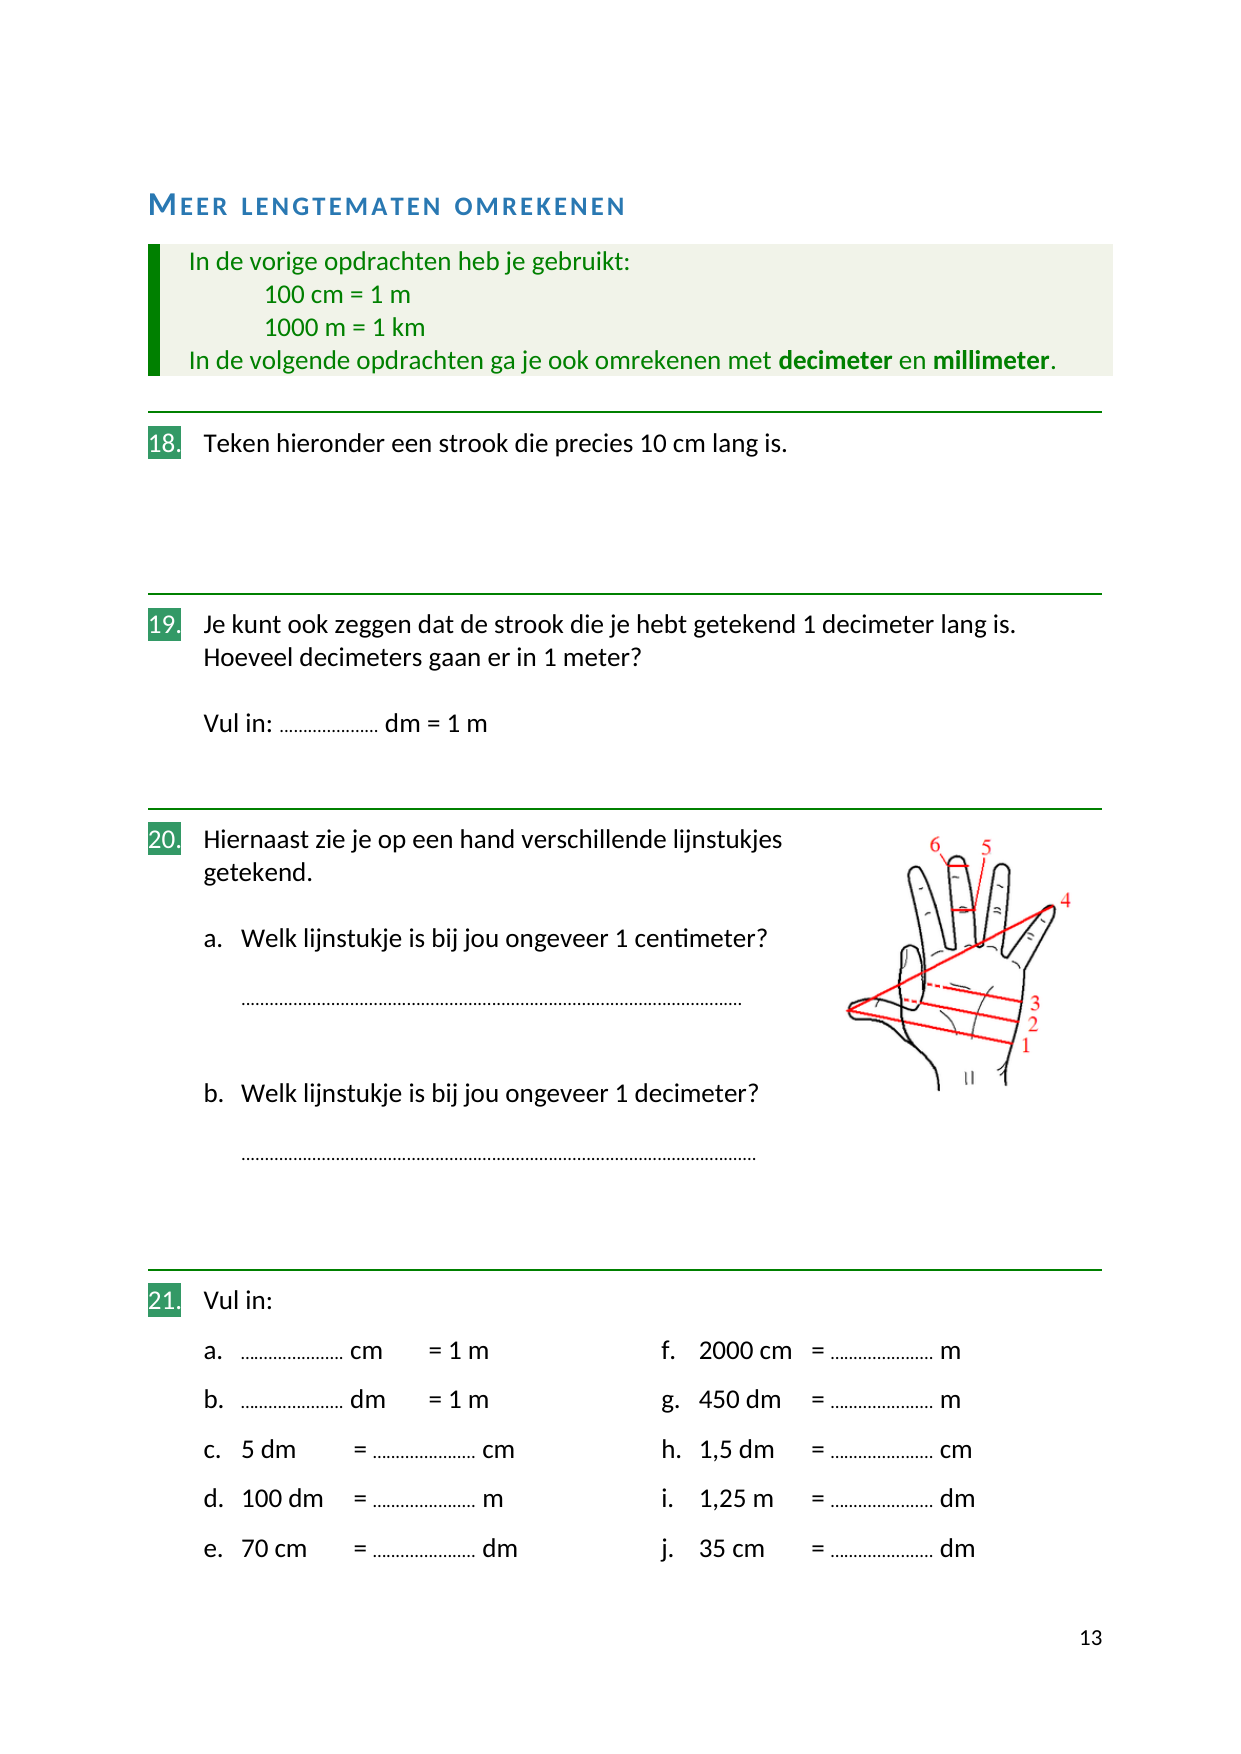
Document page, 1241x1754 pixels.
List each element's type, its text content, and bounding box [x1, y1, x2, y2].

table_header Hiernaast zie je op een hand verschillende lijnstukjes getekend. Welk lijnstukje is bij jou ongeveer 1 centimeter? .......................................................................................................... Welk lijnstukje is bij jou ongeveer 1 decimeter? ............................................................................................................. [192, 823, 1107, 1198]
table_header Je kunt ook zeggen dat de strook die je hebt getekend 1 decimeter lang is. Hoeveel decimeters gaan er in 1 meter? Vul in: ..................... dm = 1 m [192, 608, 1107, 740]
table_header Vul in: …................... cm = 1 m …................... dm = 1 m 5 dm = …................... cm 100 dm = …................... m 70 cm = …................... dm [192, 1284, 650, 1579]
table_header Teken hieronder een strook die precies 10 cm lang is. [192, 426, 1107, 558]
table_header [136, 1284, 192, 1579]
table_header [136, 823, 192, 1198]
table_header [160, 244, 177, 376]
table_header [136, 608, 192, 740]
table_header In de vorige opdrachten heb je gebruikt: 100 cm = 1 m 1000 m = 1 km In de volgende opdrachten ga je ook omrekenen met decimeter en millimeter. [177, 244, 1113, 376]
text Meer lengtematen omrekenen [148, 183, 1102, 224]
table_header [136, 426, 192, 558]
table_header 2000 cm = …................... m 450 dm = …................... m 1,5 dm = …................... cm 1,25 m = …................... dm 35 cm = …................... dm [650, 1284, 1107, 1579]
picture [839, 826, 1102, 1104]
